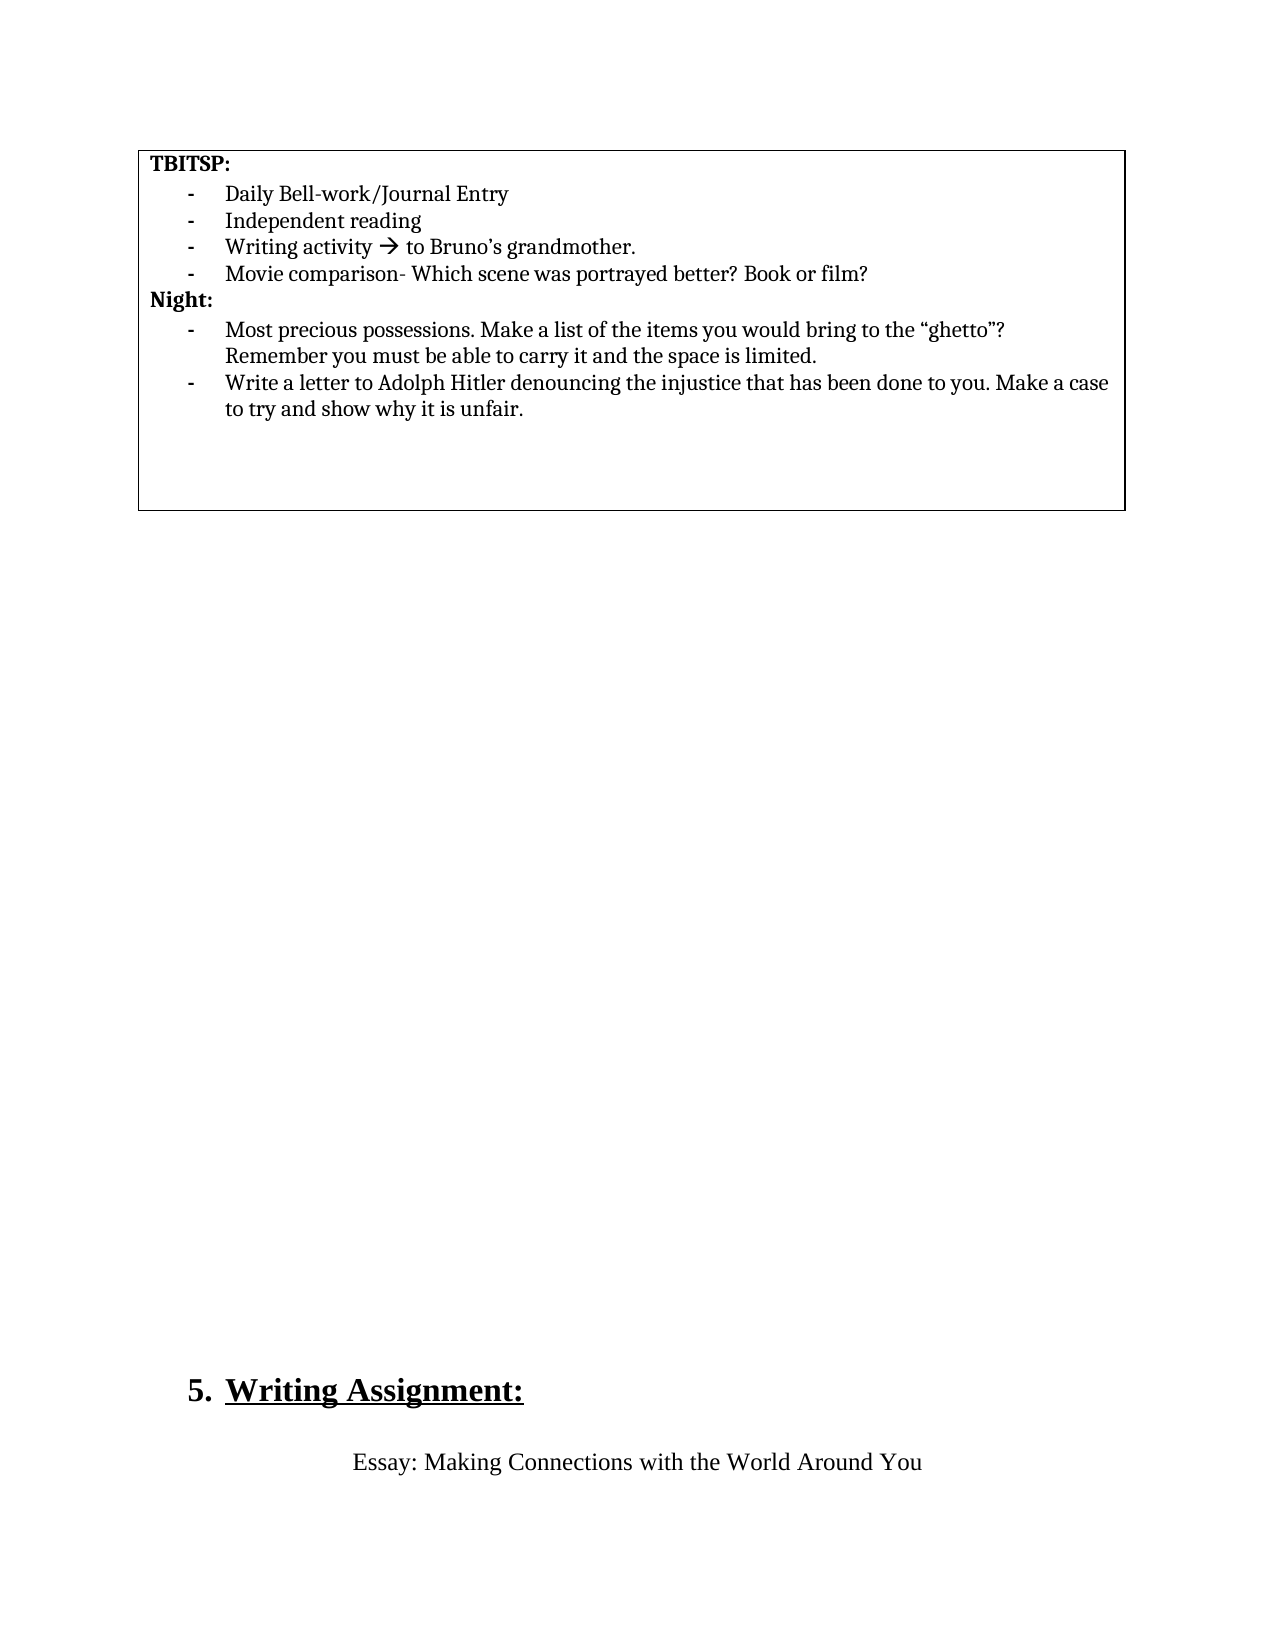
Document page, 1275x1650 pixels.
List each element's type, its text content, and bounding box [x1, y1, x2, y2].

text Essay: Making Connections with the World Around You [150, 1447, 1125, 1476]
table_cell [139, 151, 1124, 510]
list Writing Assignment: [187, 1370, 1125, 1408]
